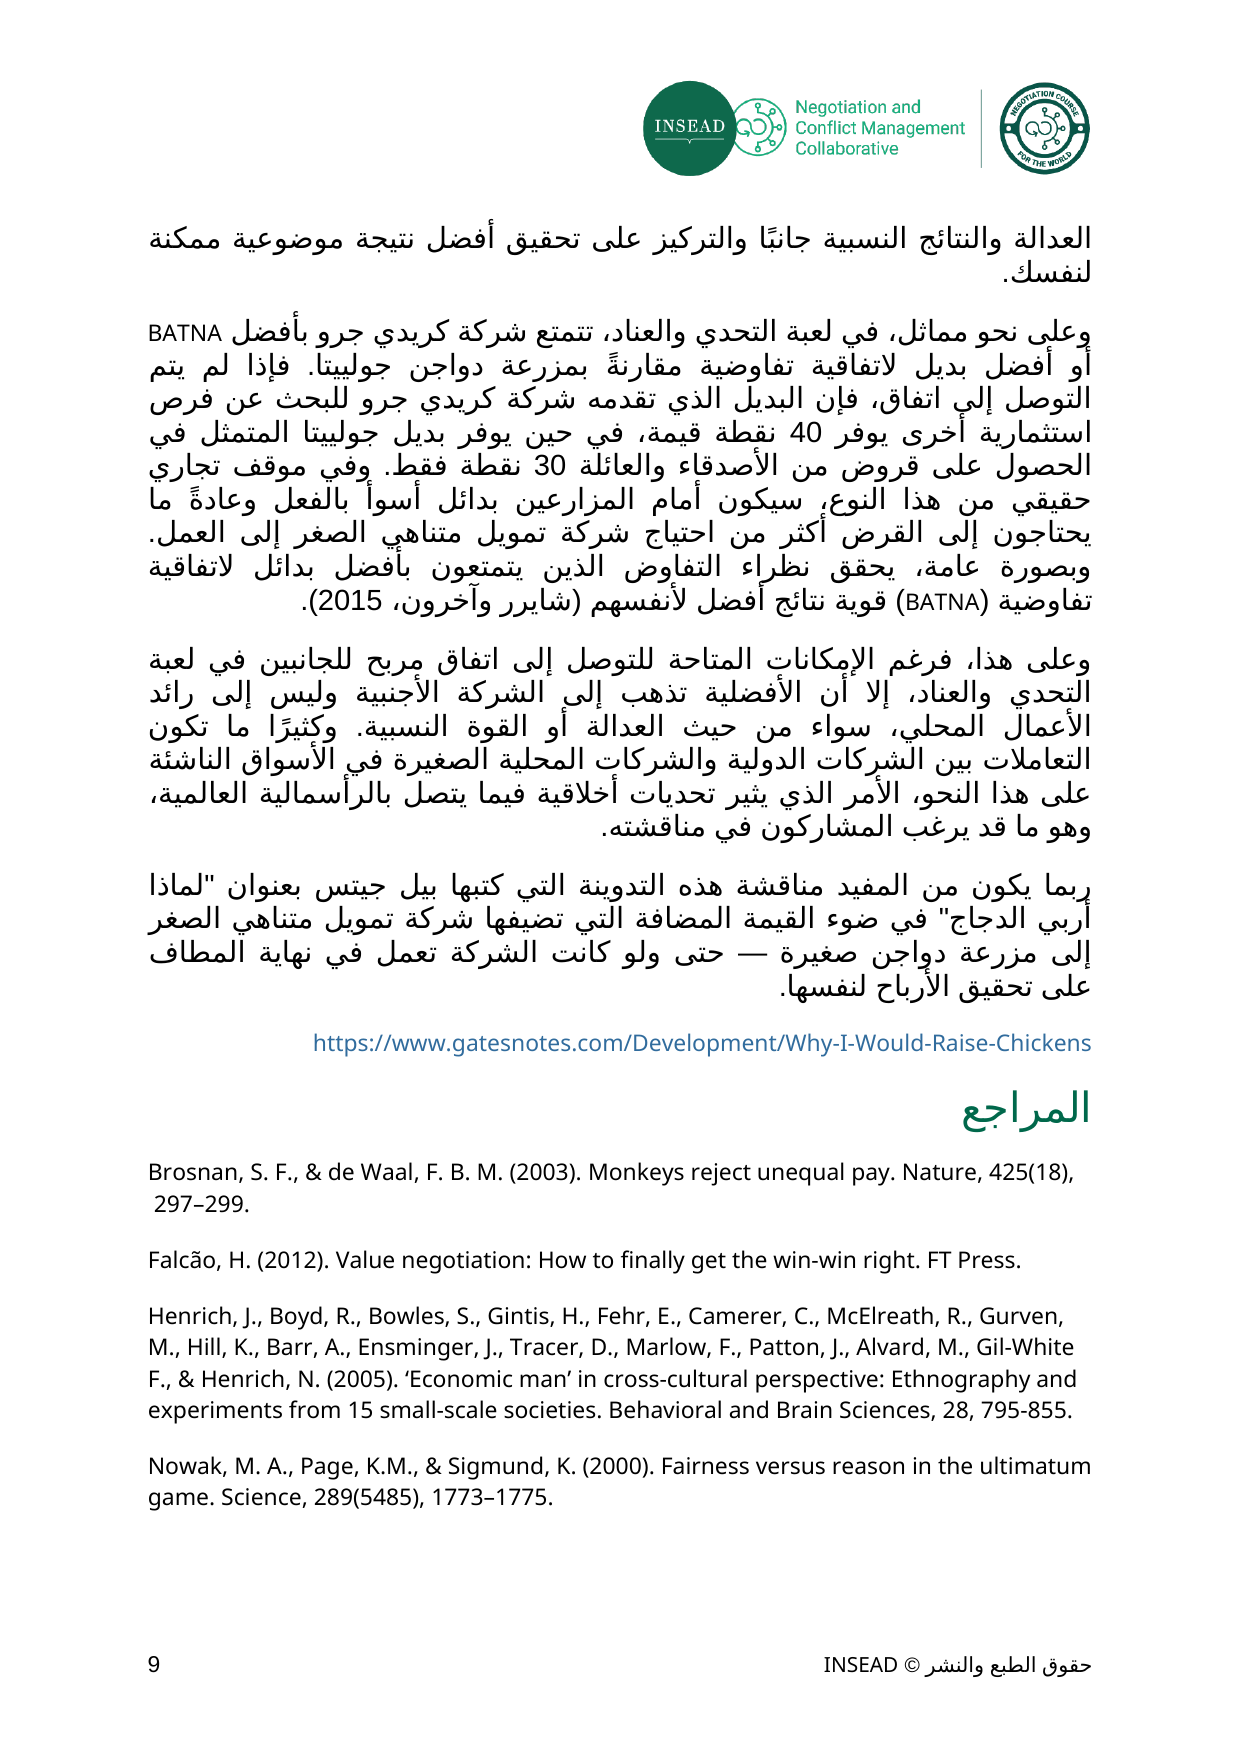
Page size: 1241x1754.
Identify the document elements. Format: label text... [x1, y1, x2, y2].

text ربما يكون من المفيد مناقشة هذه التدوينة التي كتبها بيل جيتس بعنوان "لماذا أربي الدجاج" في ضوء القيمة المضافة التي تضيفها شركة تمويل متناهي الصغر إلى مزرعة دواجن صغيرة — حتى ولو كانت الشركة تعمل في نهاية المطاف على تحقيق الأرباح لنفسها. [148, 868, 1092, 1002]
text Falcão, H. (2012). Value negotiation: How to finally get the win-win right. FT Press. [148, 1244, 1092, 1275]
picture [639, 75, 1093, 182]
text وعلى نحو مماثل، في لعبة التحدي والعناد، تتمتع شركة كريدي جرو بأفضل BATNA أو أفضل بديل لاتفاقية تفاوضية مقارنةً بمزرعة دواجن جولييتا. فإذا لم يتم التوصل إلى اتفاق، فإن البديل الذي تقدمه شركة كريدي جرو للبحث عن فرص استثمارية أخرى يوفر 40 نقطة قيمة، في حين يوفر بديل جولييتا المتمثل في الحصول على قروض من الأصدقاء والعائلة 30 نقطة فقط. وفي موقف تجاري حقيقي من هذا النوع، سيكون أمام المزارعين بدائل أسوأ بالفعل وعادةً ما يحتاجون إلى القرض أكثر من احتياج شركة تمويل متناهي الصغر إلى العمل. وبصورة عامة، يحقق نظراء التفاوض الذين يتمتعون بأفضل بدائل لاتفاقية تفاوضية (BATNA) قوية نتائج أفضل لأنفسهم (شايرر وآخرون، 2015). [148, 313, 1092, 617]
text Nowak, M. A., Page, K.M., & Sigmund, K. (2000). Fairness versus reason in the ultimatum game. Science, 289(5485), 1773–1775. [148, 1450, 1092, 1512]
text Henrich, J., Boyd, R., Bowles, S., Gintis, H., Fehr, E., Camerer, C., McElreath, R., Gurven, M., Hill, K., Barr, A., Ensminger, J., Tracer, D., Marlow, F., Patton, J., Alvard, M., Gil-White F., & Henrich, N. (2005). ‘Economic man’ in cross-cultural perspective: Ethnography and experiments from 15 small-scale societies. Behavioral and Brain Sciences, 28, 795-855. [148, 1300, 1092, 1425]
text https://www.gatesnotes.com/Development/Why-I-Would-Raise-Chickens [148, 1027, 1092, 1058]
title المراجع [148, 1083, 1092, 1131]
text وعلى هذا، فرغم الإمكانات المتاحة للتوصل إلى اتفاق مربح للجانبين في لعبة التحدي والعناد، إلا أن الأفضلية تذهب إلى الشركة الأجنبية وليس إلى رائد الأعمال المحلي، سواء من حيث العدالة أو القوة النسبية. وكثيرًا ما تكون التعاملات بين الشركات الدولية والشركات المحلية الصغيرة في الأسواق الناشئة على هذا النحو، الأمر الذي يثير تحديات أخلاقية فيما يتصل بالرأسمالية العالمية، وهو ما قد يرغب المشاركون في مناقشته. [148, 642, 1092, 843]
text Brosnan, S. F., & de Waal, F. B. M. (2003). Monkeys reject unequal pay. Nature, 425(18), 297–299. [148, 1156, 1092, 1219]
